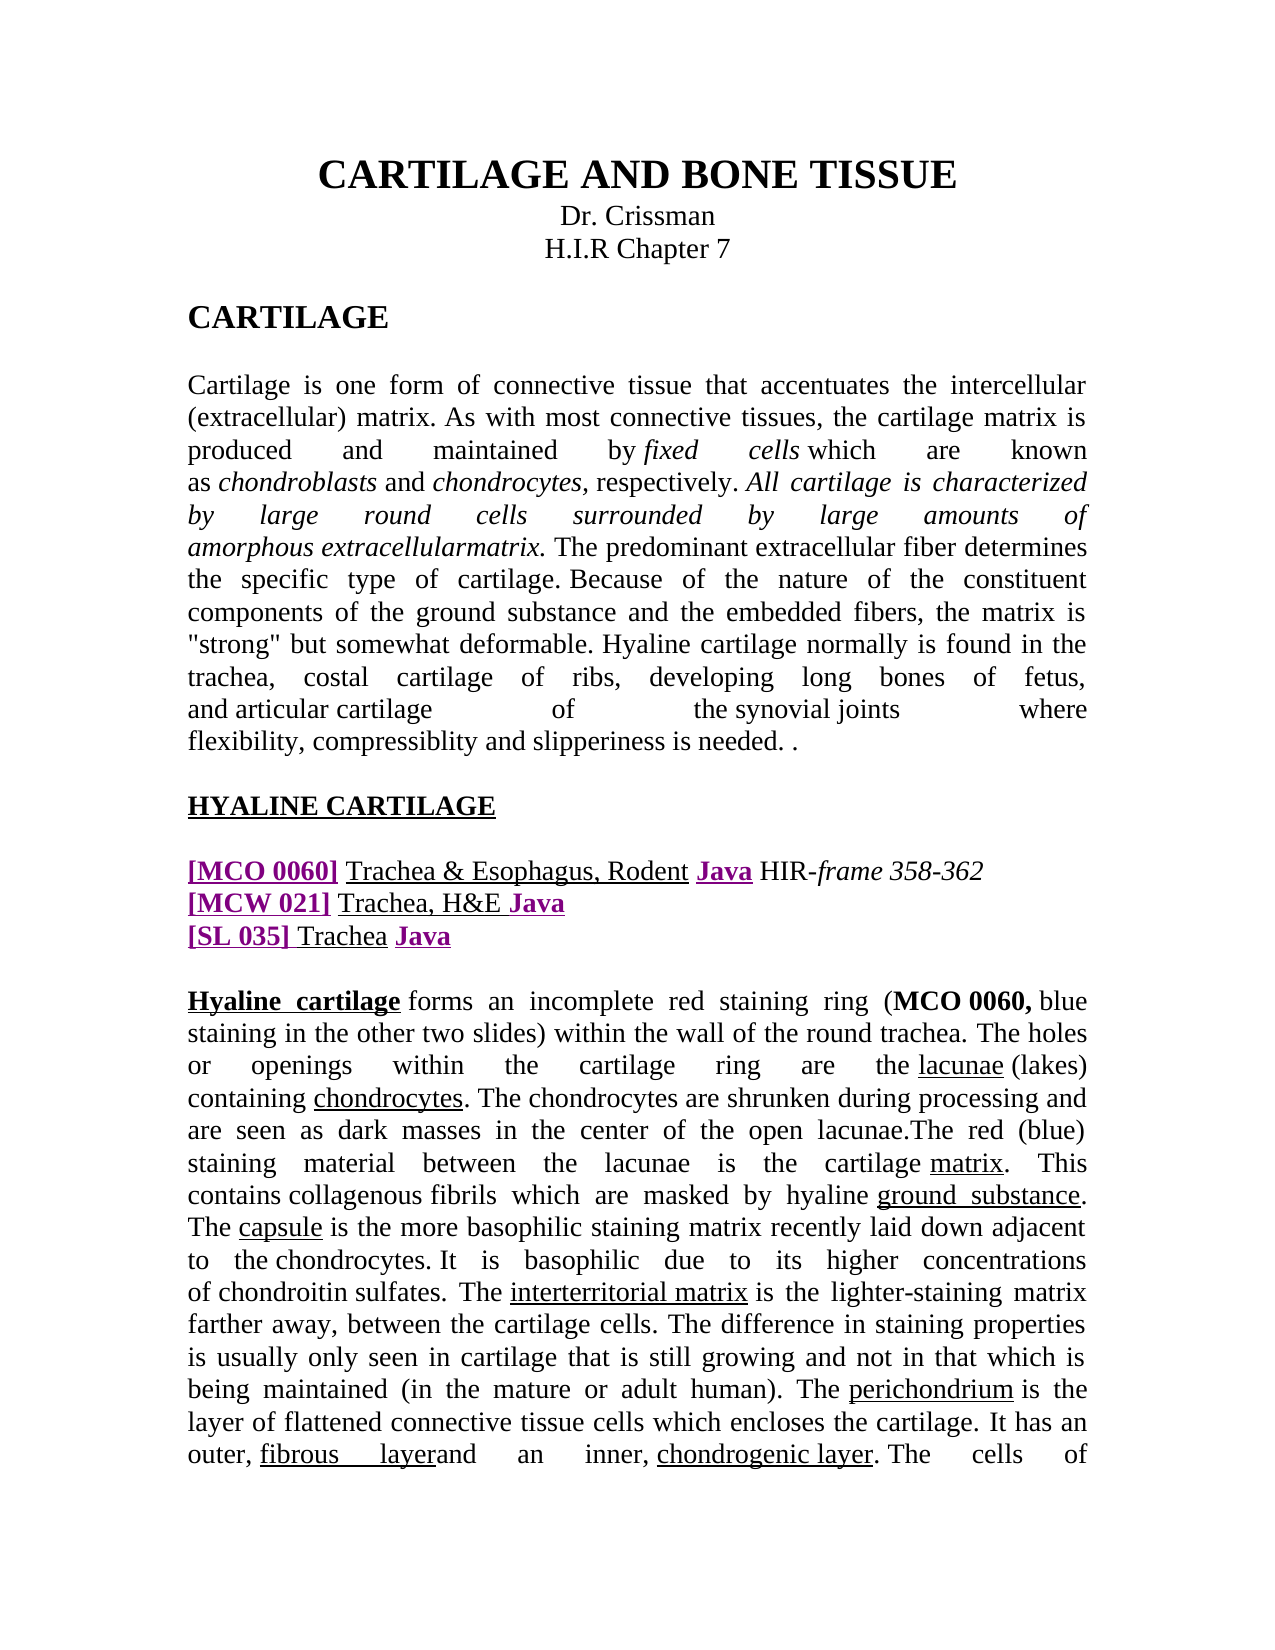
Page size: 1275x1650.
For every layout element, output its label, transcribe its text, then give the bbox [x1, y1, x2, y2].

text [SL 035] Trachea Java [187, 919, 1237, 951]
text Cartilage is one form of connective tissue that accentuates the intercellular (extracellular) matrix. As with most connective tissues, the cartilage matrix is produced and maintained by fixed cells which are known as chondroblasts and chondrocytes, respectively. All cartilage is characterized by large round cells surrounded by large amounts of amorphous extracellularmatrix. The predominant extracellular fiber determines the specific type of cartilage. Because of the nature of the constituent components of the ground substance and the embedded fibers, the matrix is "strong" but somewhat deformable. Hyaline cartilage normally is found in the trachea, costal cartilage of ribs, developing long bones of fetus, and articular cartilage of the synovial joints where flexibility, compressiblity and slipperiness is needed. . [187, 368, 1087, 757]
text CARTILAGE AND BONE TISSUE [187, 150, 1087, 198]
text HYALINE CARTILAGE [187, 789, 1087, 822]
text H.I.R Chapter 7 [187, 231, 1087, 265]
text CARTILAGE [187, 297, 1087, 336]
text [MCO 0060] Trachea & Esophagus, Rodent Java HIR-frame 358-362 [187, 854, 1087, 886]
text Dr. Crissman [187, 198, 1087, 231]
text [MCW 021] Trachea, H&E Java [187, 886, 1087, 919]
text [187, 984, 1087, 1469]
